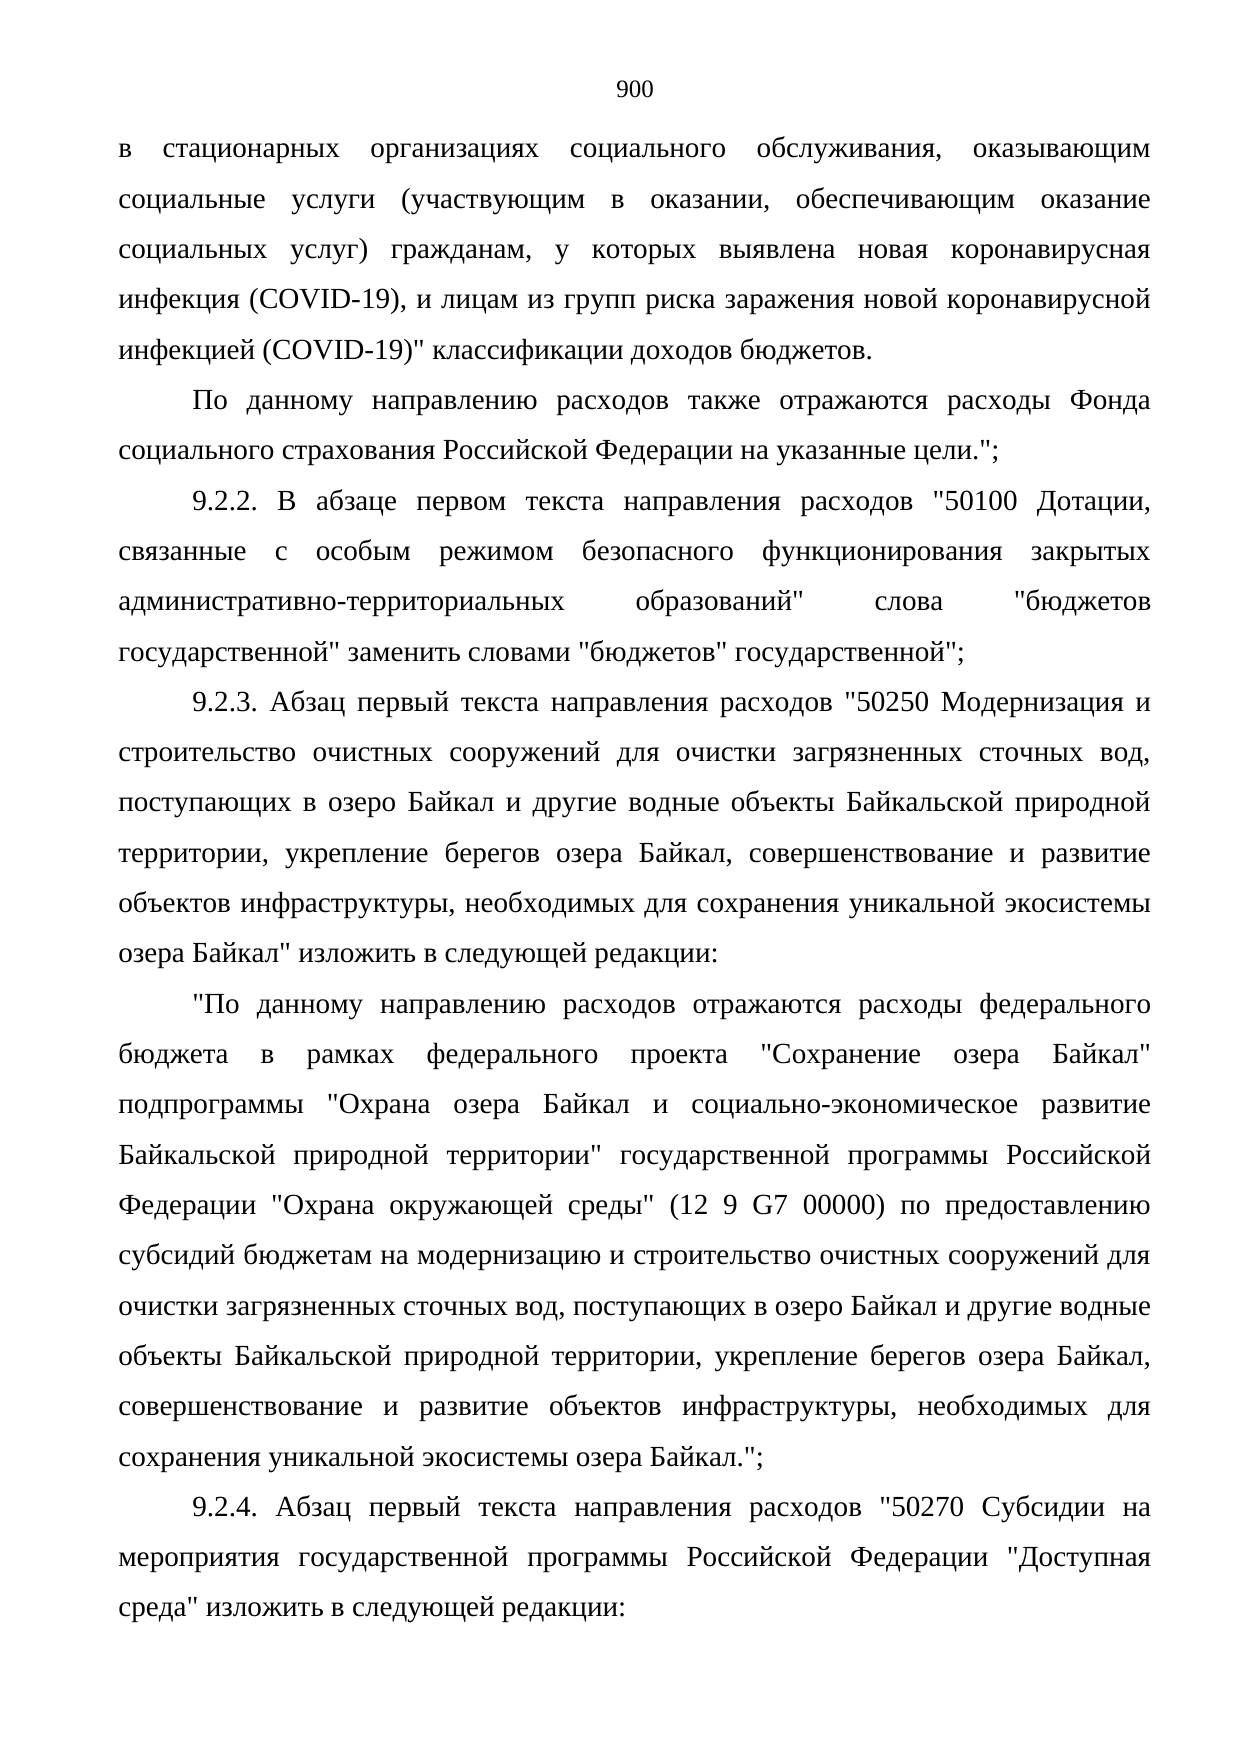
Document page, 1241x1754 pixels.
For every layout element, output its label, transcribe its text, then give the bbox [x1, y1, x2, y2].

text 9.2.3. Абзац первый текста направления расходов "50250 Модернизация и строительство очистных сооружений для очистки загрязненных сточных вод, поступающих в озеро Байкал и другие водные объекты Байкальской природной территории, укрепление берегов озера Байкал, совершенствование и развитие объектов инфраструктуры, необходимых для сохранения уникальной экосистемы озера Байкал" изложить в следующей редакции: [118, 684, 1152, 969]
text По данному направлению расходов также отражаются расходы Фонда социального страхования Российской Федерации на указанные цели."; [118, 382, 1152, 466]
text 9.2.2. В абзаце первом текста направления расходов "50100 Дотации, связанные с особым режимом безопасного функционирования закрытых административно-территориальных образований" слова "бюджетов государственной" заменить словами "бюджетов" государственной"; [118, 483, 1152, 667]
text "По данному направлению расходов отражаются расходы федерального бюджета в рамках федерального проекта "Сохранение озера Байкал" подпрограммы "Охрана озера Байкал и социально-экономическое развитие Байкальской природной территории" государственной программы Российской Федерации "Охрана окружающей среды" (12 9 G7 00000) по предоставлению субсидий бюджетам на модернизацию и строительство очистных сооружений для очистки загрязненных сточных вод, поступающих в озеро Байкал и другие водные объекты Байкальской природной территории, укрепление берегов озера Байкал, совершенствование и развитие объектов инфраструктуры, необходимых для сохранения уникальной экосистемы озера Байкал."; [118, 986, 1152, 1472]
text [118, 131, 1152, 365]
text 9.2.4. Абзац первый текста направления расходов "50270 Субсидии на мероприятия государственной программы Российской Федерации "Доступная среда" изложить в следующей редакции: [118, 1489, 1152, 1623]
